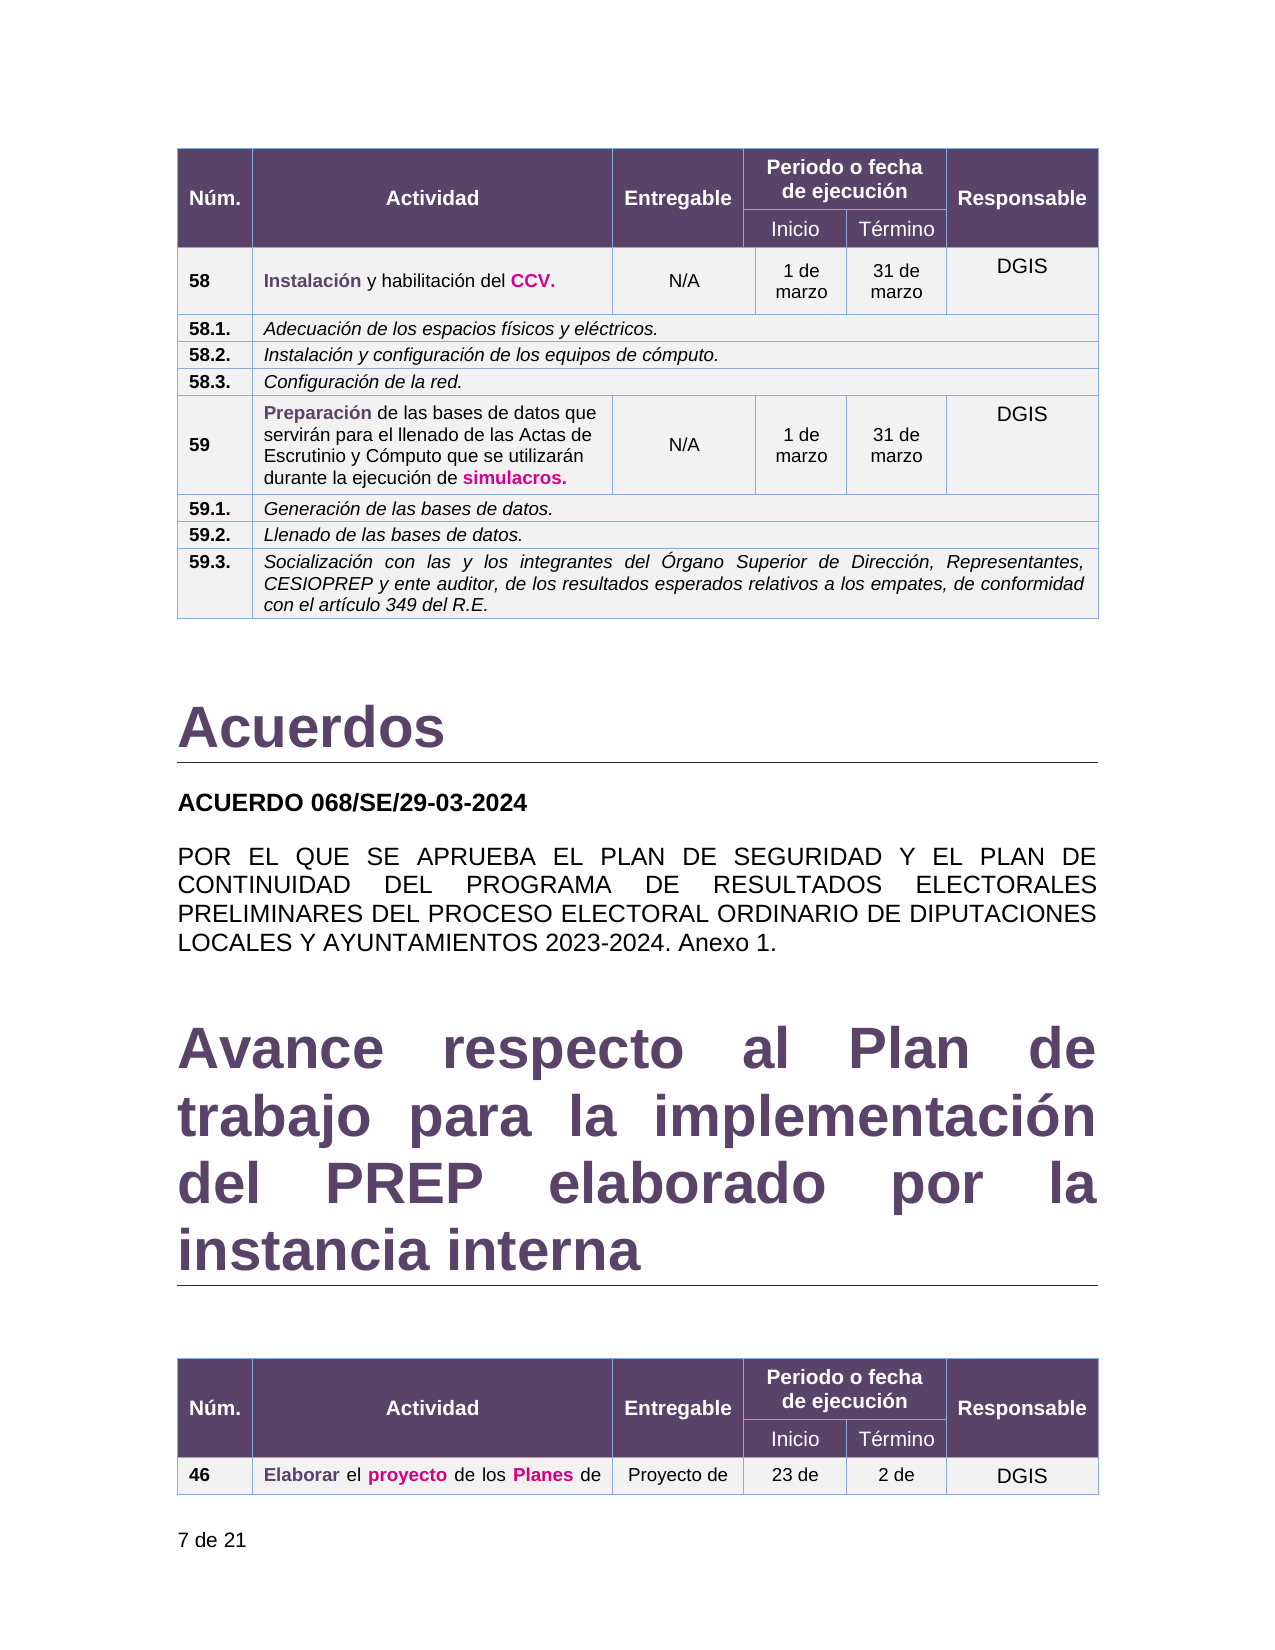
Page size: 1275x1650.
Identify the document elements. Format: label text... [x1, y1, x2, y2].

table_cell Socialización con las y los integrantes del Órgano Superior de Dirección, Representantes, CESIOPREP y ente auditor, de los resultados esperados relativos a los empates, de conformidad con el artículo 349 del R.E. [253, 549, 1098, 618]
table_cell 1 de marzo [756, 248, 846, 314]
table_cell Generación de las bases de datos. [253, 495, 1098, 521]
table_cell Inicio [744, 1420, 846, 1457]
table_cell 46 [178, 1458, 252, 1494]
table_header Núm. [178, 149, 252, 247]
table_cell N/A [613, 248, 755, 314]
table_cell 1 de marzo [756, 396, 846, 494]
table_cell Configuración de la red. [253, 369, 1098, 394]
subtitle Avance respecto al Plan de trabajo para la implementación del PREP elaborado por la instancia interna [177, 1014, 1098, 1285]
table_cell DGIS [947, 248, 1098, 314]
table_cell 58 [178, 248, 252, 314]
table_header Núm. [178, 1359, 252, 1457]
table_cell DGIS [947, 396, 1098, 494]
subtitle Acuerdos [177, 693, 1098, 762]
table_cell Adecuación de los espacios físicos y eléctricos. [253, 315, 1098, 341]
table_cell Instalación y habilitación del CCV. [253, 248, 612, 314]
table_cell DGIS COTAPREP CESIOPREP [947, 1458, 1098, 1494]
table_cell 59 [178, 396, 252, 494]
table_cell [253, 1458, 612, 1494]
table_cell 31 de marzo [847, 396, 946, 494]
table_header Periodo o fecha de ejecución [744, 1359, 946, 1419]
table_cell 58.2. [178, 342, 252, 368]
table_cell Término [847, 210, 946, 247]
table_header Periodo o fecha de ejecución [744, 149, 946, 209]
table_cell Preparación de las bases de datos que servirán para el llenado de las Actas de Escrutinio y Cómputo que se utilizarán durante la ejecución de simulacros. [253, 396, 612, 494]
text POR EL QUE SE APRUEBA EL PLAN DE SEGURIDAD Y EL PLAN DE CONTINUIDAD DEL PROGRAMA DE RESULTADOS ELECTORALES PRELIMINARES DEL PROCESO ELECTORAL ORDINARIO DE DIPUTACIONES LOCALES Y AYUNTAMIENTOS 2023-2024. Anexo 1. [177, 842, 1098, 957]
table_cell Inicio [744, 210, 846, 247]
table_cell Proyecto de Planes [613, 1458, 743, 1494]
table_header Responsable [947, 149, 1098, 247]
table_cell 58.3. [178, 369, 252, 394]
table_header Entregable [613, 149, 743, 247]
table_cell Llenado de las bases de datos. [253, 522, 1098, 548]
text ACUERDO 068/SE/29-03-2024 [177, 788, 1098, 817]
table_cell Instalación y configuración de los equipos de cómputo. [253, 342, 1098, 368]
table_header Entregable [613, 1359, 743, 1457]
table_cell N/A [613, 396, 755, 494]
table_cell 58.1. [178, 315, 252, 341]
table_header Actividad [253, 1359, 612, 1457]
table_cell 59.3. [178, 549, 252, 618]
table_cell 59.2. [178, 522, 252, 548]
table_cell 31 de marzo [847, 248, 946, 314]
table_cell 23 de Febrero [744, 1458, 846, 1494]
table_cell 59.1. [178, 495, 252, 521]
table_cell 2 de marzo [847, 1458, 946, 1494]
table_cell Término [847, 1420, 946, 1457]
table_header Actividad [253, 149, 612, 247]
table_header Responsable [947, 1359, 1098, 1457]
